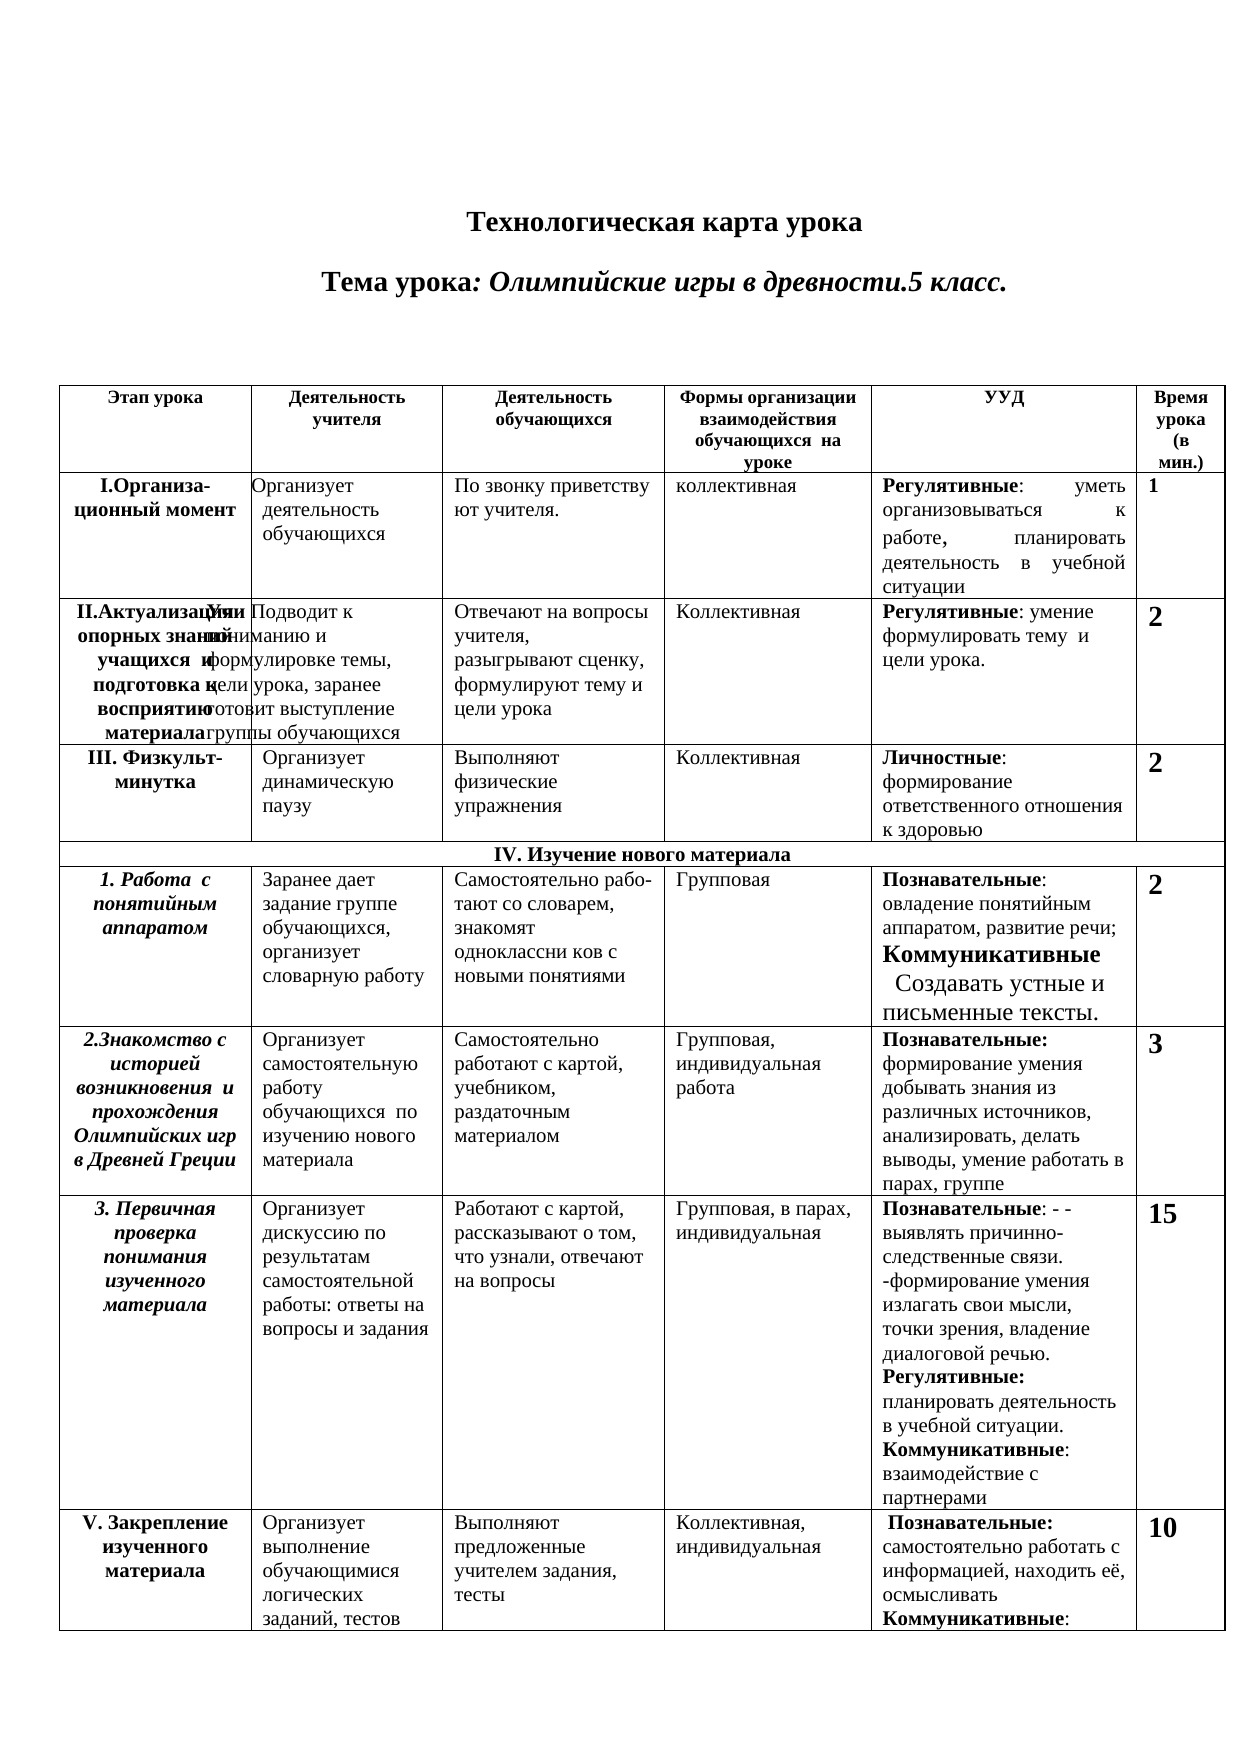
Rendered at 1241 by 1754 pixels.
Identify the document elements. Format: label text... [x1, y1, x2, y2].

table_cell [252, 1510, 442, 1630]
table_cell Организует динамическую паузу [252, 745, 442, 841]
table_cell Коллективная [665, 745, 871, 841]
table_header Деятельность учителя [252, 386, 442, 472]
table_cell Самостоятельно рабо- тают со словарем, знакомят одноклассни ков с новыми понятиями [443, 867, 664, 1026]
table_cell Групповая, в парах, индивидуальная [665, 1196, 871, 1509]
table_header Время урока (в мин.) [1137, 386, 1224, 472]
table_cell Организует самостоятельную работу обучающихся по изучению нового материала [252, 1027, 442, 1195]
table_cell 3. Первичная проверка понимания изученного материала [60, 1196, 251, 1509]
table_cell III. Физкульт-минутка [60, 745, 251, 841]
table_cell коллективная [665, 473, 871, 598]
table_cell I.Организа- ционный момент [60, 473, 251, 598]
table_header Формы организации взаимодействия обучающихся на уроке [665, 386, 871, 472]
table_header УУД [872, 386, 1136, 472]
table_cell Выполняют физические упражнения [443, 745, 664, 841]
table_cell Работают с картой, рассказывают о том, что узнали, отвечают на вопросы [443, 1196, 664, 1509]
table_cell Коллективная [665, 599, 871, 744]
table_cell 1 [1137, 473, 1224, 598]
table_cell 10 [1137, 1510, 1224, 1630]
table_cell Организует дискуссию по результатам самостоятельной работы: ответы на вопросы и задания [252, 1196, 442, 1509]
table_cell Личностные: формирование ответственного отношения к здоровью [872, 745, 1136, 841]
table_cell 2 [1137, 745, 1224, 841]
table_cell 2 [1137, 599, 1224, 744]
table_cell 2 [1137, 867, 1224, 1026]
table_cell Отвечают на вопросы учителя, разыгрывают сценку, формулируют тему и цели урока [443, 599, 664, 744]
table_cell Познавательные: формирование умения добывать знания из различных источников, анализировать, делать выводы, умение работать в парах, группе [872, 1027, 1136, 1195]
table_cell Групповая [665, 867, 871, 1026]
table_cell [60, 1510, 251, 1630]
table_cell Регулятивные: умение формулировать тему и цели урока. [872, 599, 1136, 744]
table_cell Самостоятельно работают с картой, учебником, раздаточным материалом [443, 1027, 664, 1195]
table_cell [443, 1510, 664, 1630]
table_cell Познавательные: - - выявлять причинно-следственные связи. -формирование умения излагать свои мысли, точки зрения, владение диалоговой речью. Регулятивные: планировать деятельность в учебной ситуации. Коммуникативные: взаимодействие с партнерами [872, 1196, 1136, 1509]
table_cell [665, 1510, 871, 1630]
table_header Этап урока [60, 386, 251, 472]
text Тема урока: Олимпийские игры в древности.5 класс. [177, 264, 1152, 297]
table_cell Учи Подводит к пониманию и формулировке темы, цели урока, заранее готовит выступление группы обучающихся [252, 599, 442, 744]
table_cell По звонку приветству ют учителя. [443, 473, 664, 598]
table_cell Регулятивные: уметь организовываться к работе, планировать деятельность в учебной ситуации [872, 473, 1136, 598]
table_cell Групповая, индивидуальная работа [665, 1027, 871, 1195]
table_cell Заранее дает задание группе обучающихся, организует словарную работу [252, 867, 442, 1026]
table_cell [872, 1510, 1136, 1630]
table_cell 15 [1137, 1196, 1224, 1509]
table_cell 1. Работа с понятийным аппаратом [60, 867, 251, 1026]
table_header Деятельность обучающихся [443, 386, 664, 472]
table_cell IV. Изучение нового материала [60, 842, 1224, 866]
text Технологическая карта урока [177, 204, 1152, 238]
table_cell Познавательные: овладение понятийным аппаратом, развитие речи; Коммуникативные Создавать устные и письменные тексты. [872, 867, 1136, 1026]
table_cell II.Актуализация опорных знаний учащихся и подготовка к восприятию материала [60, 599, 251, 744]
table_cell 2.Знакомство с историей возникновения и прохождения Олимпийских игр в Древней Греции [60, 1027, 251, 1195]
table_cell 3 [1137, 1027, 1224, 1195]
table_cell Организует деятельность обучающихся [252, 473, 442, 598]
